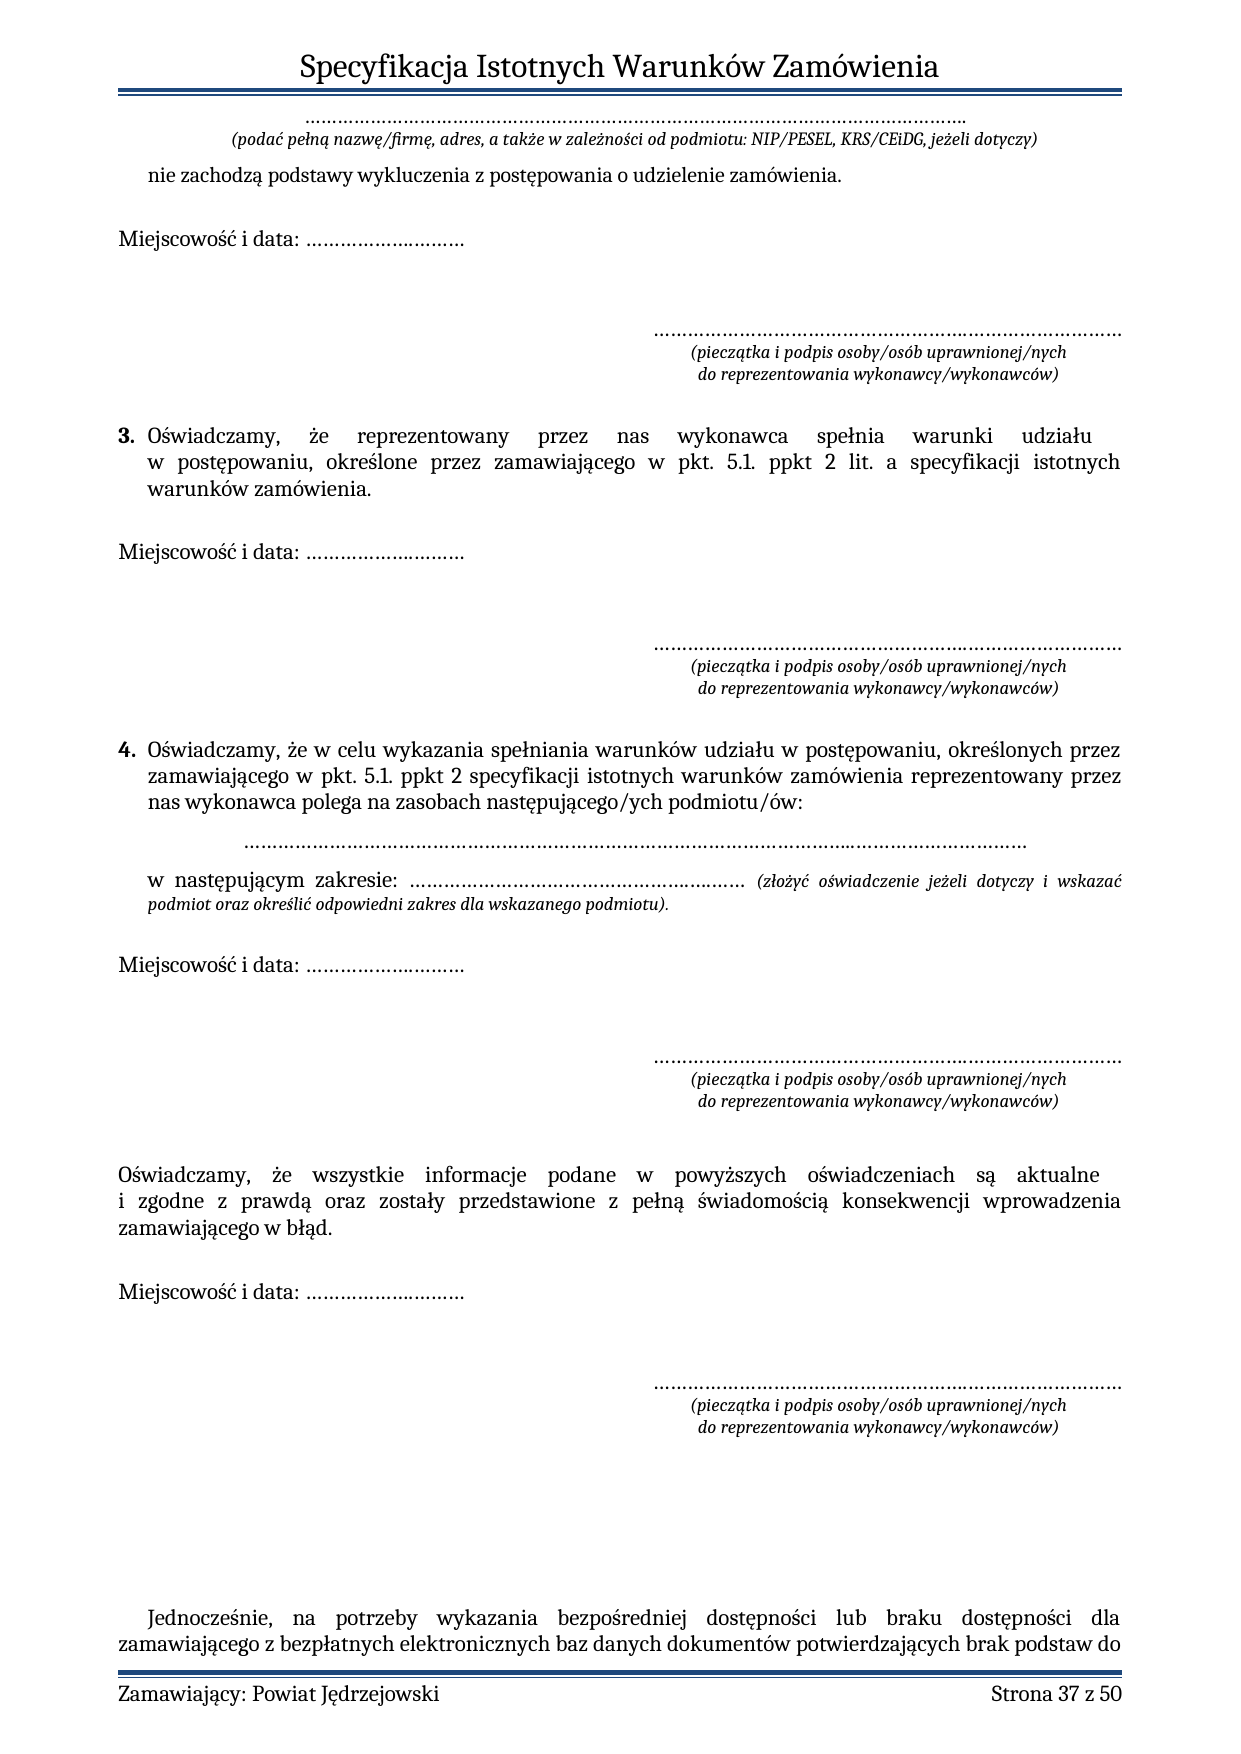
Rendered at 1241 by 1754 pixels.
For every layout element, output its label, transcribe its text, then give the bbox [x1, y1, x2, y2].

list Oświadczamy, że reprezentowany przez nas wykonawca spełnia warunki udziału w postępowaniu, określone przez zamawiającego w pkt. 5.1. ppkt 2 lit. a specyfikacji istotnych warunków zamówienia. [118, 423, 1122, 502]
text (pieczątka i podpis osoby/osób uprawnionej/nych do reprezentowania wykonawcy/wykonawców) [635, 1395, 1122, 1438]
text (pieczątka i podpis osoby/osób uprawnionej/nych do reprezentowania wykonawcy/wykonawców) [635, 342, 1122, 385]
text ……………………………………………………………………………………………..………………………… [148, 828, 1122, 854]
text Miejscowość i data: ……………….……… [118, 1278, 1122, 1305]
text ……………………………………………….……………………… [118, 316, 1122, 342]
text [118, 1605, 1122, 1657]
text (pieczątka i podpis osoby/osób uprawnionej/nych do reprezentowania wykonawcy/wykonawców) [635, 656, 1122, 699]
text w następującym zakresie: ………………………………………….….…… (złożyć oświadczenie jeżeli dotyczy i wskazać podmiot oraz określić odpowiedni zakres dla wskazanego podmiotu). [148, 867, 1122, 915]
text Miejscowość i data: ……………….……… [118, 952, 1122, 978]
text (pieczątka i podpis osoby/osób uprawnionej/nych do reprezentowania wykonawcy/wykonawców) [635, 1069, 1122, 1112]
text Miejscowość i data: ……………….……… [118, 539, 1122, 566]
text ……………………………………………….……………………… [118, 1369, 1122, 1395]
text ……………………………………………….……………………… [118, 1042, 1122, 1069]
list Oświadczamy, że w celu wykazania spełniania warunków udziału w postępowaniu, określonych przez zamawiającego w pkt. 5.1. ppkt 2 specyfikacji istotnych warunków zamówienia reprezentowany przez nas wykonawca polega na zasobach następującego/ych podmiotu/ów: [118, 736, 1122, 815]
text (podać pełną nazwę/firmę, adres, a także w zależności od podmiotu: NIP/PESEL, KRS/CEiDG, jeżeli dotyczy) [148, 129, 1122, 150]
text ……………………………………………….……………………… [118, 629, 1122, 656]
text …………………………………………………………………………………………………………. [148, 103, 1122, 129]
text nie zachodzą podstawy wykluczenia z postępowania o udzielenie zamówienia. [148, 163, 1122, 188]
text Miejscowość i data: ……………….……… [118, 225, 1122, 252]
list Oświadczamy, że wszystkie informacje podane w powyższych oświadczeniach są aktualne i zgodne z prawdą oraz zostały przedstawione z pełną świadomością konsekwencji wprowadzenia zamawiającego w błąd. [118, 1162, 1122, 1241]
